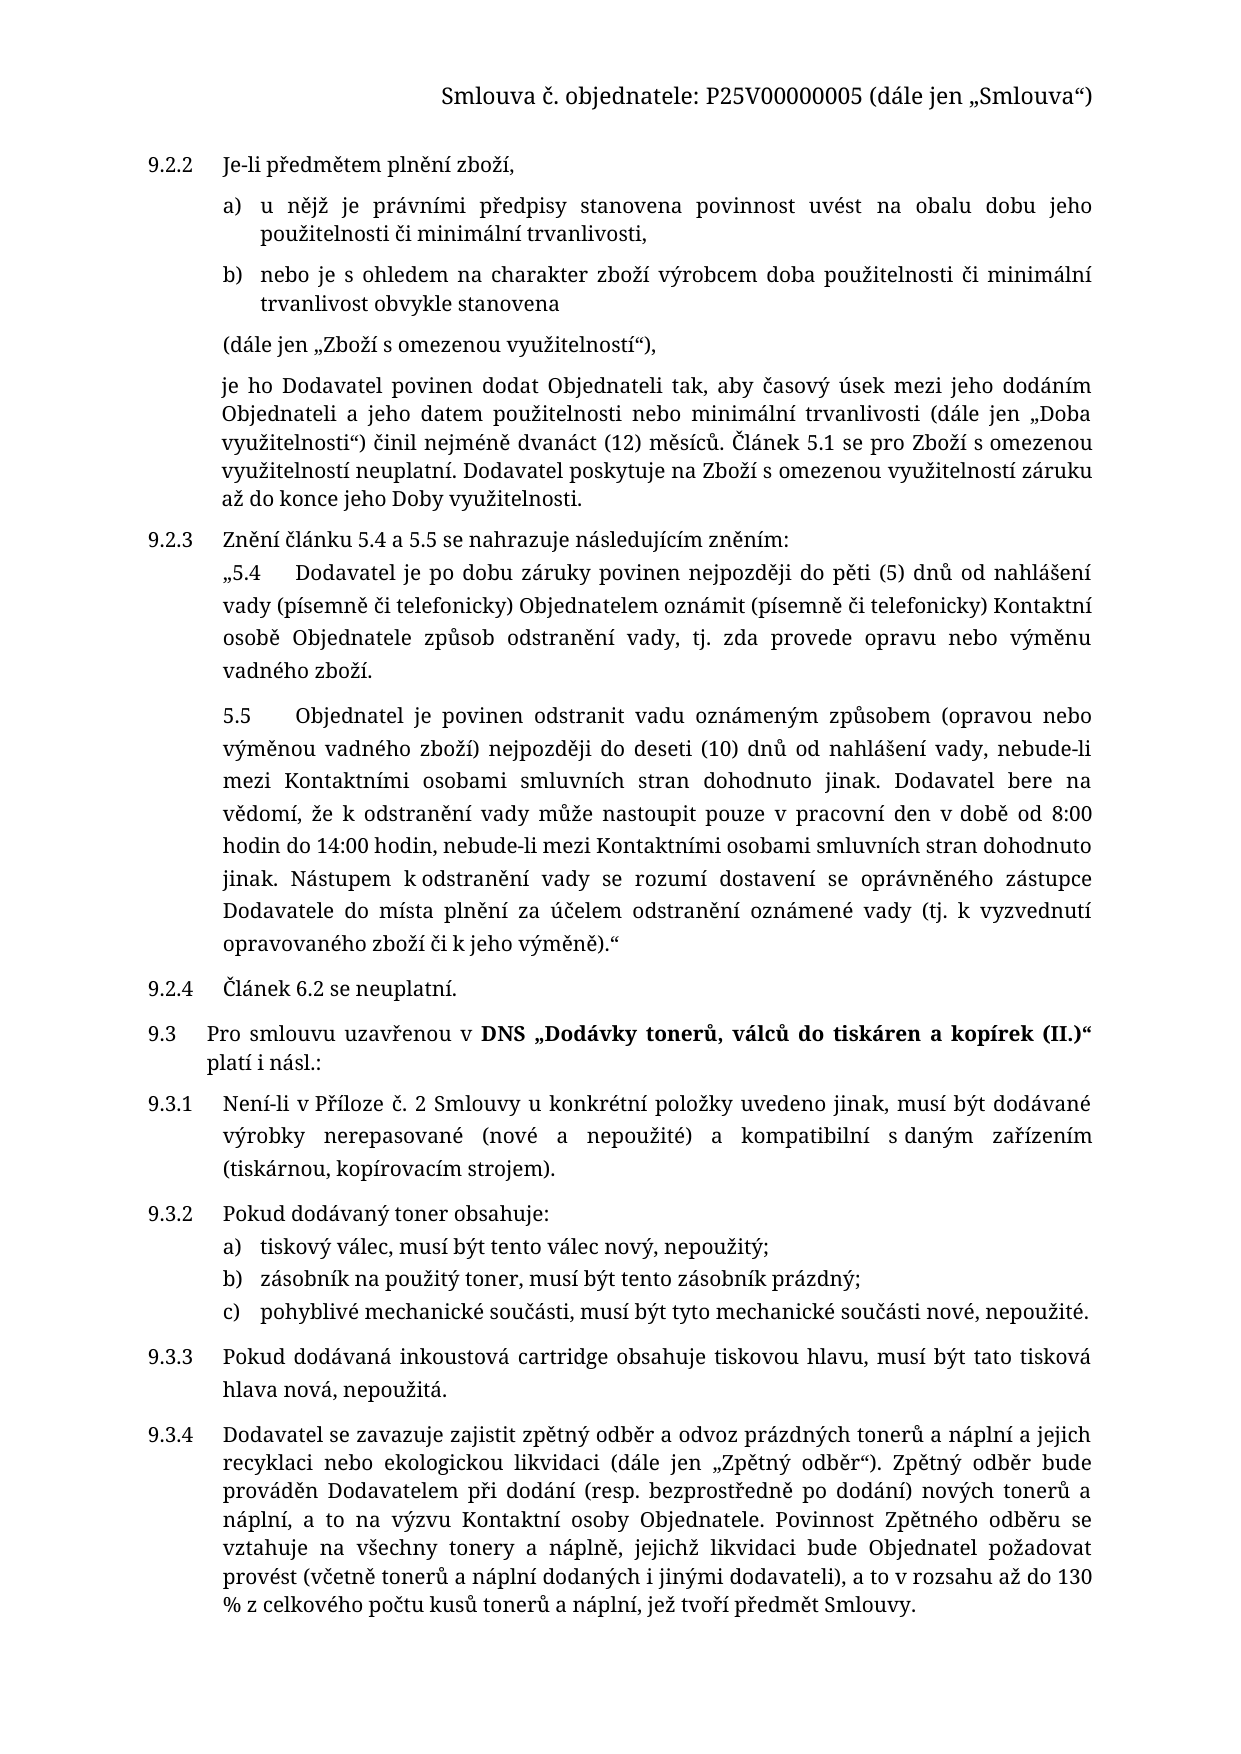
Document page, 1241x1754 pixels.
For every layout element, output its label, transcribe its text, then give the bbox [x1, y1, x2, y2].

list tiskový válec, musí být tento válec nový, nepoužitý; [223, 1232, 1093, 1260]
list Pokud dodávaná inkoustová cartridge obsahuje tiskovou hlavu, musí být tato tisková hlava nová, nepoužitá. [148, 1342, 1093, 1403]
text (dále jen „Zboží s omezenou využitelností“), [223, 330, 1093, 358]
list zásobník na použitý toner, musí být tento zásobník prázdný; [223, 1264, 1093, 1293]
list Není-li v Příloze č. 2 Smlouvy u konkrétní položky uvedeno jinak, musí být dodávané výrobky nerepasované (nové a nepoužité) a kompatibilní s daným zařízením (tiskárnou, kopírovacím strojem). [148, 1089, 1093, 1182]
list Dodavatel se zavazuje zajistit zpětný odběr a odvoz prázdných tonerů a náplní a jejich recyklaci nebo ekologickou likvidaci (dále jen „Zpětný odběr“). Zpětný odběr bude prováděn Dodavatelem při dodání (resp. bezprostředně po dodání) nových tonerů a náplní, a to na výzvu Kontaktní osoby Objednatele. Povinnost Zpětného odběru se vztahuje na všechny tonery a náplně, jejichž likvidaci bude Objednatel požadovat provést (včetně tonerů a náplní dodaných i jinými dodavateli), a to v rozsahu až do 130 % z celkového počtu kusů tonerů a náplní, jež tvoří předmět Smlouvy. [148, 1420, 1093, 1619]
list 5.5 Objednatel je povinen odstranit vadu oznámeným způsobem (opravou nebo výměnou vadného zboží) nejpozději do deseti (10) dnů od nahlášení vady, nebude-li mezi Kontaktními osobami smluvních stran dohodnuto jinak. Dodavatel bere na vědomí, že k odstranění vady může nastoupit pouze v pracovní den v době od 8:00 hodin do 14:00 hodin, nebude-li mezi Kontaktními osobami smluvních stran dohodnuto jinak. Nástupem k odstranění vady se rozumí dostavení se oprávněného zástupce Dodavatele do místa plnění za účelem odstranění oznámené vady (tj. k vyzvednutí opravovaného zboží či k jeho výměně).“ [223, 701, 1093, 958]
list Pro smlouvu uzavřenou v DNS „Dodávky tonerů, válců do tiskáren a kopírek (II.)“ platí i násl.: [148, 1019, 1093, 1076]
list Pokud dodávaný toner obsahuje: [148, 1199, 1093, 1228]
list nebo je s ohledem na charakter zboží výrobcem doba použitelnosti či minimální trvanlivost obvykle stanovena [223, 261, 1093, 317]
list „5.4 Dodavatel je po dobu záruky povinen nejpozději do pěti (5) dnů od nahlášení vady (písemně či telefonicky) Objednatelem oznámit (písemně či telefonicky) Kontaktní osobě Objednatele způsob odstranění vady, tj. zda provede opravu nebo výměnu vadného zboží. [223, 558, 1093, 684]
list Je-li předmětem plnění zboží, [148, 150, 1093, 179]
list Znění článku 5.4 a 5.5 se nahrazuje následujícím zněním: [148, 526, 1093, 554]
list Článek 6.2 se neuplatní. [148, 974, 1093, 1003]
text je ho Dodavatel povinen dodat Objednateli tak, aby časový úsek mezi jeho dodáním Objednateli a jeho datem použitelnosti nebo minimální trvanlivosti (dále jen „Doba využitelnosti“) činil nejméně dvanáct (12) měsíců. Článek 5.1 se pro Zboží s omezenou využitelností neuplatní. Dodavatel poskytuje na Zboží s omezenou využitelností záruku až do konce jeho Doby využitelnosti. [221, 371, 1093, 513]
list pohyblivé mechanické součásti, musí být tyto mechanické součásti nové, nepoužité. [223, 1297, 1093, 1325]
list u nějž je právními předpisy stanovena povinnost uvést na obalu dobu jeho použitelnosti či minimální trvanlivosti, [223, 191, 1093, 248]
